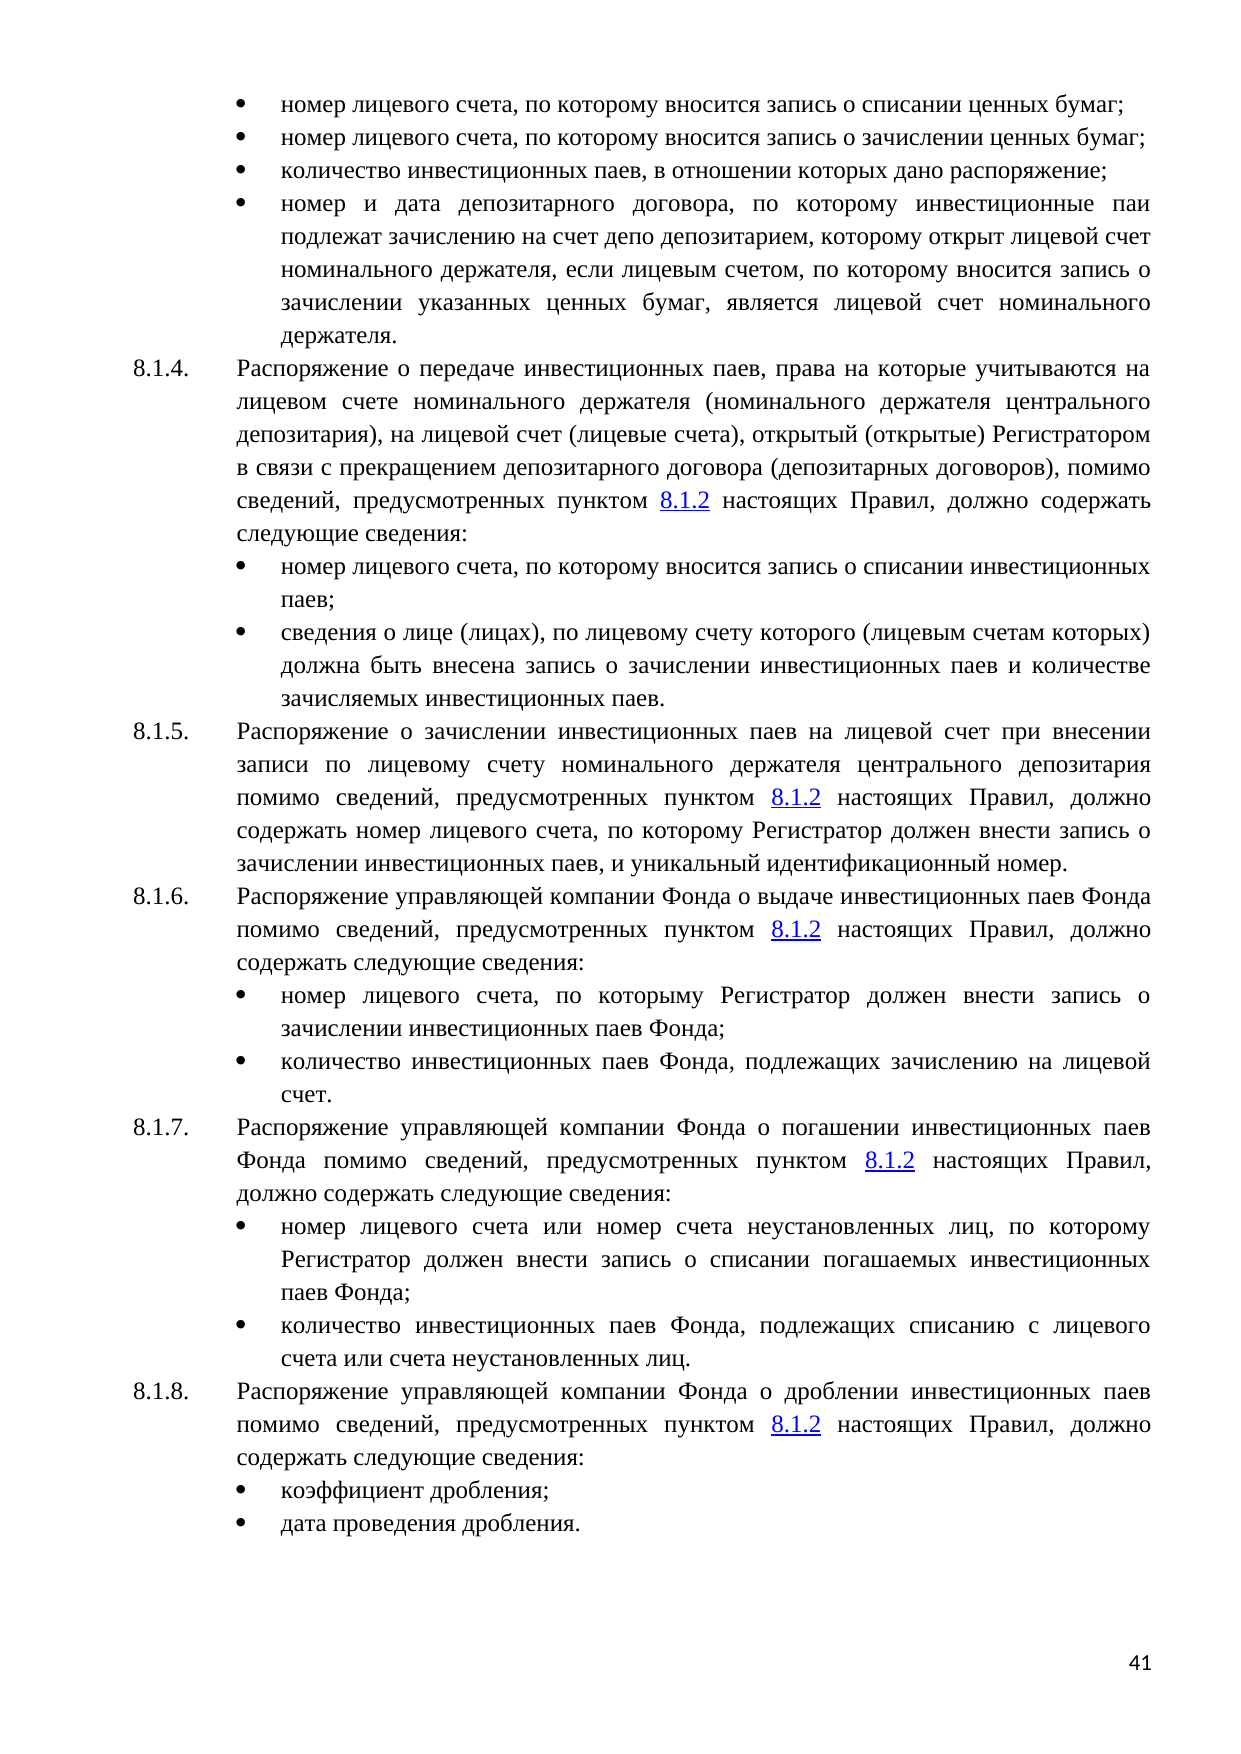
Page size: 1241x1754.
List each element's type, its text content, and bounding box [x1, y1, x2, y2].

list Распоряжение управляющей компании Фонда о выдаче инвестиционных паев Фонда помимо сведений, предусмотренных пунктом 8.1.2 настоящих Правил, должно содержать следующие сведения: [133, 881, 1152, 976]
list номер лицевого счета, по которыму Регистратор должен внести запись о зачислении инвестиционных паев Фонда; [236, 980, 1152, 1042]
list Распоряжение управляющей компании Фонда о погашении инвестиционных паев Фонда помимо сведений, предусмотренных пунктом 8.1.2 настоящих Правил, должно содержать следующие сведения: [133, 1112, 1152, 1207]
list Распоряжение управляющей компании Фонда о дроблении инвестиционных паев помимо сведений, предусмотренных пунктом 8.1.2 настоящих Правил, должно содержать следующие сведения: [133, 1376, 1152, 1471]
list номер лицевого счета, по которому вносится запись о зачислении ценных бумаг; [236, 122, 1152, 150]
list номер лицевого счета, по которому вносится запись о списании ценных бумаг; [236, 89, 1152, 117]
list номер лицевого счета, по которому вносится запись о списании инвестиционных паев; [236, 551, 1152, 613]
list номер и дата депозитарного договора, по которому инвестиционные паи подлежат зачислению на счет депо депозитарием, которому открыт лицевой счет номинального держателя, если лицевым счетом, по которому вносится запись о зачислении указанных ценных бумаг, является лицевой счет номинального держателя. [236, 188, 1152, 348]
list Распоряжение о передаче инвестиционных паев, права на которые учитываются на лицевом счете номинального держателя (номинального держателя центрального депозитария), на лицевой счет (лицевые счета), открытый (открытые) Регистратором в связи с прекращением депозитарного договора (депозитарных договоров), помимо сведений, предусмотренных пунктом 8.1.2 настоящих Правил, должно содержать следующие сведения: [133, 353, 1152, 547]
list количество инвестиционных паев, в отношении которых дано распоряжение; [236, 155, 1152, 183]
list номер лицевого счета или номер счета неустановленных лиц, по которому Регистратор должен внести запись о списании погашаемых инвестиционных паев Фонда; [236, 1211, 1152, 1306]
list коэффициент дробления; [236, 1476, 1152, 1504]
list сведения о лице (лицах), по лицевому счету которого (лицевым счетам которых) должна быть внесена запись о зачислении инвестиционных паев и количестве зачисляемых инвестиционных паев. [236, 617, 1152, 712]
list дата проведения дробления. [236, 1508, 1152, 1537]
list Распоряжение о зачислении инвестиционных паев на лицевой счет при внесении записи по лицевому счету номинального держателя центрального депозитария помимо сведений, предусмотренных пунктом 8.1.2 настоящих Правил, должно содержать номер лицевого счета, по которому Регистратор должен внести запись о зачислении инвестиционных паев, и уникальный идентификационный номер. [133, 716, 1152, 877]
list количество инвестиционных паев Фонда, подлежащих списанию с лицевого счета или счета неустановленных лиц. [236, 1310, 1152, 1372]
list количество инвестиционных паев Фонда, подлежащих зачислению на лицевой счет. [236, 1046, 1152, 1108]
